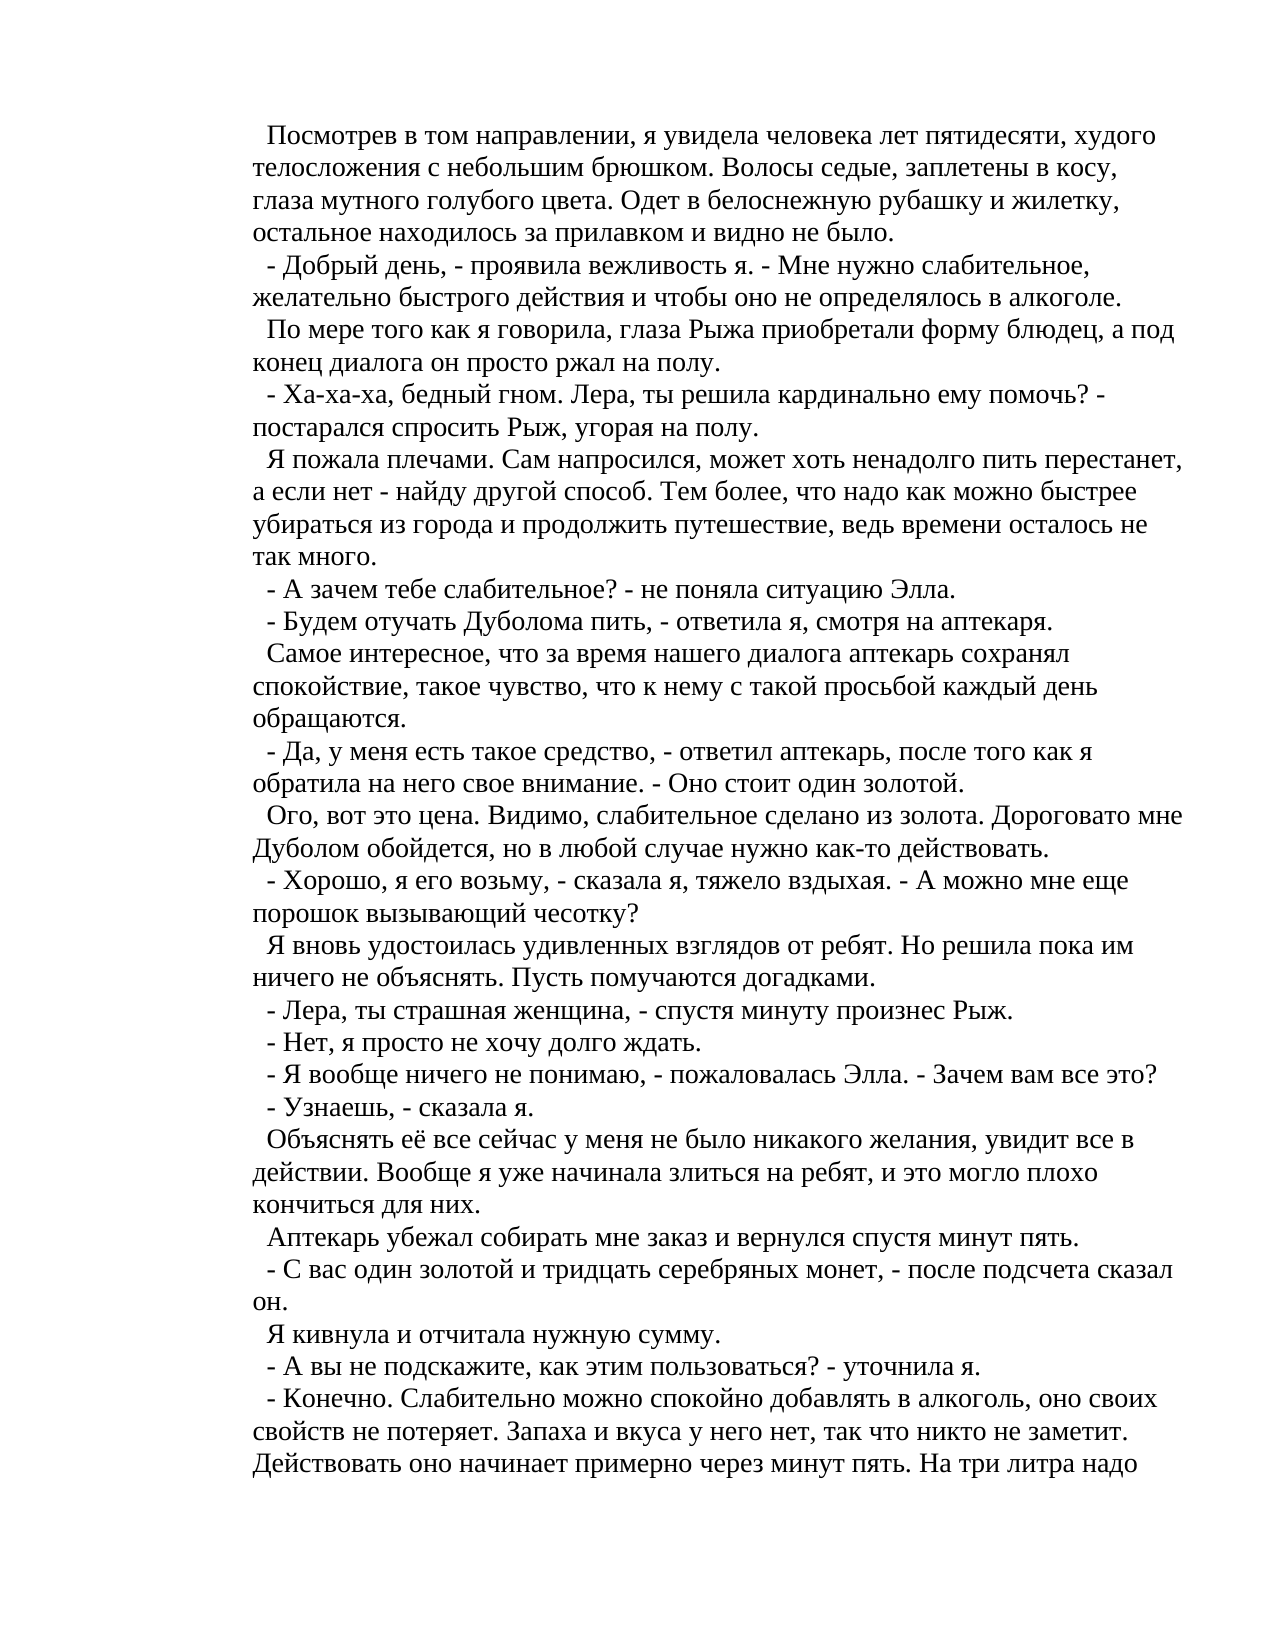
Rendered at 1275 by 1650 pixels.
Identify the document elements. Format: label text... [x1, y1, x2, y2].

text Ого, вот это цена. Видимо, слабительное сделано из золота. Дороговато мне Дуболом обойдется, но в любой случае нужно как-то действовать. [252, 798, 1186, 863]
text Я кивнула и отчитала нужную сумму. [252, 1317, 1186, 1349]
text - Я вообще ничего не понимаю, - пожаловалась Элла. - Зачем вам все это? [252, 1058, 1186, 1090]
text - Будем отучать Дуболома пить, - ответила я, смотря на аптекаря. [252, 604, 1186, 636]
text Я пожала плечами. Сам напросился, может хоть ненадолго пить перестанет, а если нет - найду другой способ. Тем более, что надо как можно быстрее убираться из города и продолжить путешествие, ведь времени осталось не так много. [252, 442, 1186, 572]
text - С вас один золотой и тридцать серебряных монет, - после подсчета сказал он. [252, 1252, 1186, 1317]
text - Хорошо, я его возьму, - сказала я, тяжело вздыхая. - А можно мне еще порошок вызывающий чесотку? [252, 863, 1186, 928]
text - Ха-ха-ха, бедный гном. Лера, ты решила кардинально ему помочь? - постарался спросить Рыж, угорая на полу. [252, 377, 1186, 442]
text Самое интересное, что за время нашего диалога аптекарь сохранял спокойствие, такое чувство, что к нему с такой просьбой каждый день обращаются. [252, 636, 1186, 734]
text - Лера, ты страшная женщина, - спустя минуту произнес Рыж. [252, 993, 1186, 1025]
text - Да, у меня есть такое средство, - ответил аптекарь, после того как я обратила на него свое внимание. - Оно стоит один золотой. [252, 734, 1186, 798]
text По мере того как я говорила, глаза Рыжа приобретали форму блюдец, а под конец диалога он просто ржал на полу. [252, 312, 1186, 377]
text - А вы не подскажите, как этим пользоваться? - уточнила я. [252, 1349, 1186, 1382]
text Аптекарь убежал собирать мне заказ и вернулся спустя минут пять. [252, 1219, 1186, 1252]
text - Нет, я просто не хочу долго ждать. [252, 1025, 1186, 1058]
text - Узнаешь, - сказала я. [252, 1090, 1186, 1122]
text Посмотрев в том направлении, я увидела человека лет пятидесяти, худого телосложения с небольшим брюшком. Волосы седые, заплетены в косу, глаза мутного голубого цвета. Одет в белоснежную рубашку и жилетку, остальное находилось за прилавком и видно не было. [252, 118, 1186, 248]
text Объяснять её все сейчас у меня не было никакого желания, увидит все в действии. Вообще я уже начинала злиться на ребят, и это могло плохо кончиться для них. [252, 1122, 1186, 1219]
text Я вновь удостоилась удивленных взглядов от ребят. Но решила пока им ничего не объяснять. Пусть помучаются догадками. [252, 928, 1186, 993]
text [252, 1382, 1186, 1479]
text - А зачем тебе слабительное? - не поняла ситуацию Элла. [252, 572, 1186, 604]
text - Добрый день, - проявила вежливость я. - Мне нужно слабительное, желательно быстрого действия и чтобы оно не определялось в алкоголе. [252, 248, 1186, 312]
